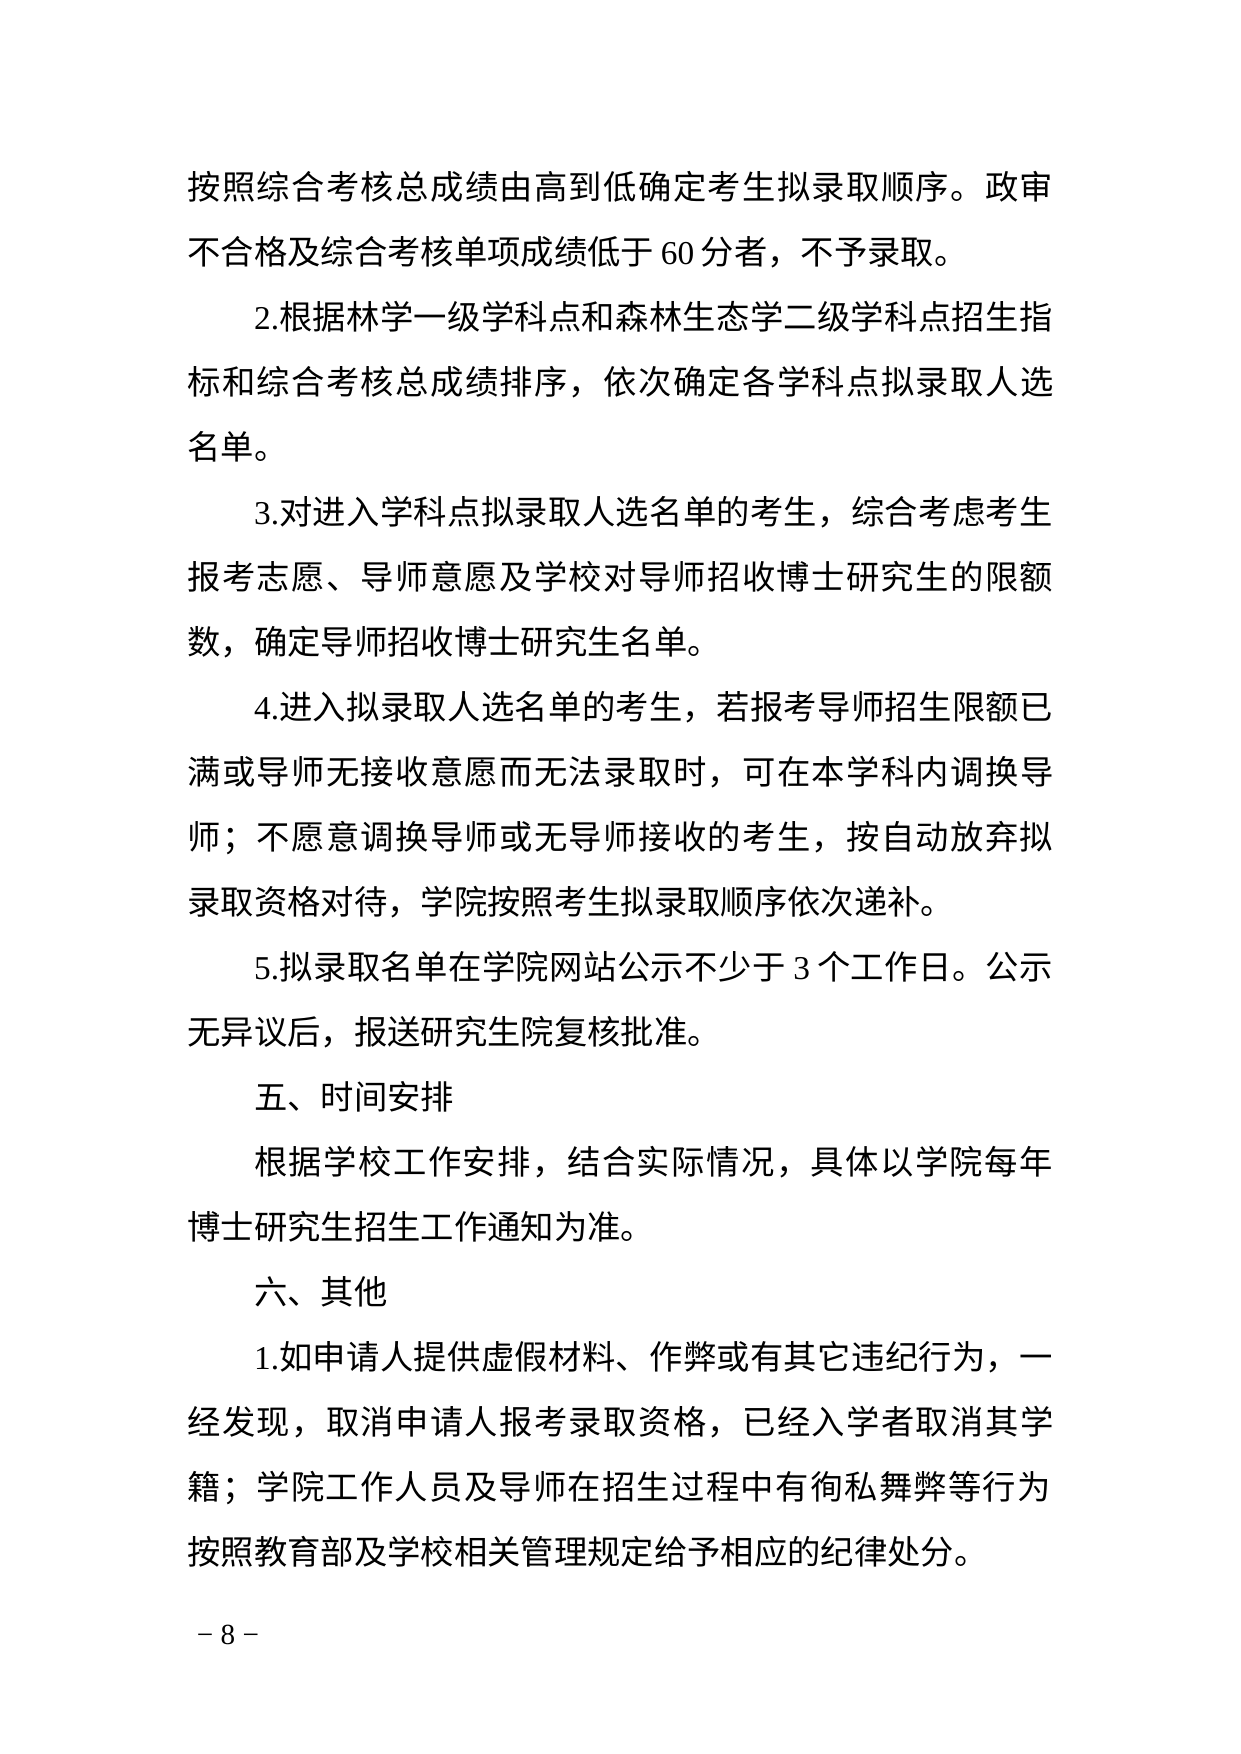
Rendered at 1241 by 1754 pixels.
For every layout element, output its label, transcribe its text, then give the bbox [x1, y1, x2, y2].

text 五、时间安排 [187, 1062, 1053, 1127]
text 3.对进入学科点拟录取人选名单的考生，综合考虑考生报考志愿、导师意愿及学校对导师招收博士研究生的限额数，确定导师招收博士研究生名单。 [187, 477, 1053, 672]
text 4.进入拟录取人选名单的考生，若报考导师招生限额已满或导师无接收意愿而无法录取时，可在本学科内调换导师；不愿意调换导师或无导师接收的考生，按自动放弃拟录取资格对待，学院按照考生拟录取顺序依次递补。 [187, 672, 1053, 932]
text 5.拟录取名单在学院网站公示不少于3个工作日。公示无异议后，报送研究生院复核批准。 [187, 932, 1053, 1062]
text 根据学校工作安排，结合实际情况，具体以学院每年博士研究生招生工作通知为准。 [187, 1127, 1053, 1257]
text 1.如申请人提供虚假材料、作弊或有其它违纪行为，一经发现，取消申请人报考录取资格，已经入学者取消其学籍；学院工作人员及导师在招生过程中有徇私舞弊等行为，按照教育部及学校相关管理规定给予相应的纪律处分。 [187, 1322, 1053, 1582]
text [187, 152, 1053, 282]
text 六、其他 [187, 1257, 1053, 1322]
text 2.根据林学一级学科点和森林生态学二级学科点招生指标和综合考核总成绩排序，依次确定各学科点拟录取人选名单。 [187, 282, 1053, 477]
